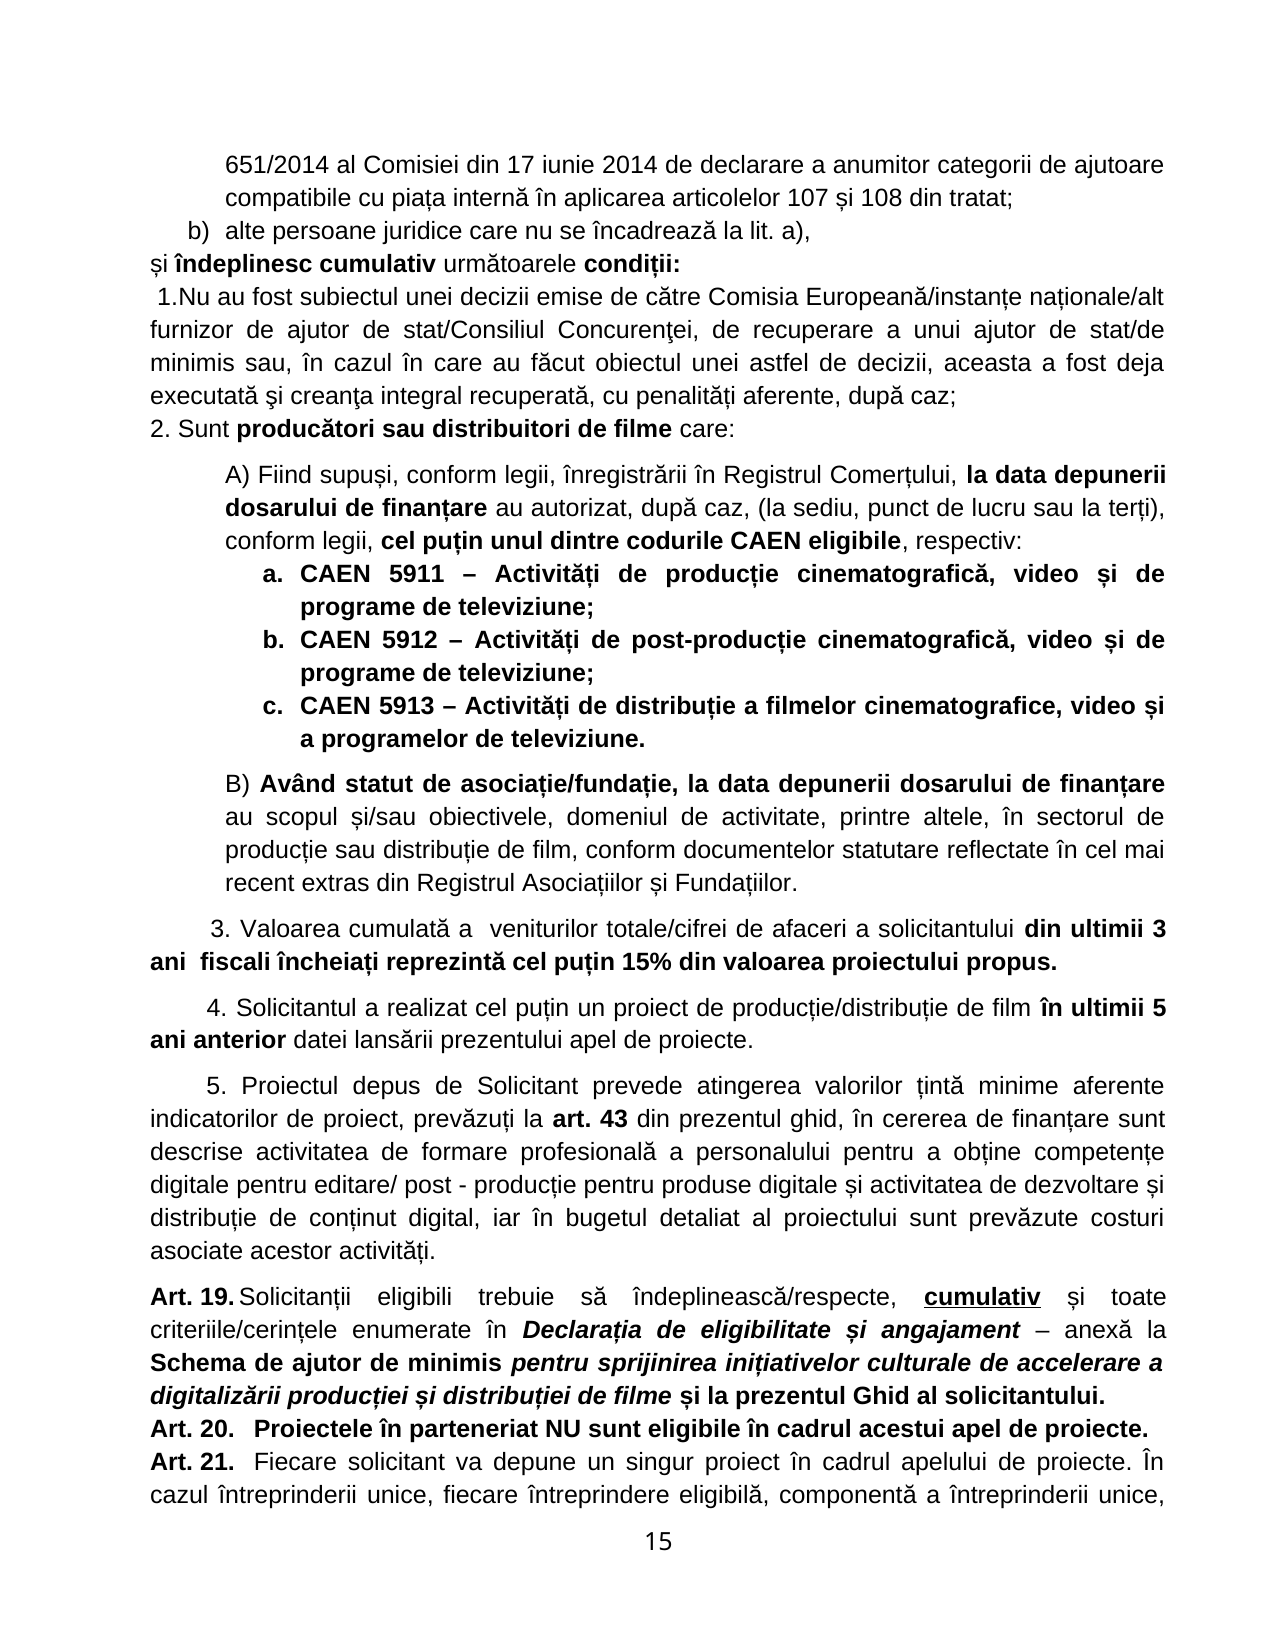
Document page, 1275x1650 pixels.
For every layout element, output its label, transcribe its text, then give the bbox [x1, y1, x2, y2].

text 2. Sunt producători sau distribuitori de filme care: [150, 414, 1167, 443]
text și îndeplinesc cumulativ următoarele condiții: [150, 249, 1167, 278]
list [150, 1447, 1167, 1508]
text 1. Nu au fost subiectul unei decizii emise de către Comisia Europeană/instanțe naționale/alt furnizor de ajutor de stat/Consiliul Concurenţei, de recuperare a unui ajutor de stat/de minimis sau, în cazul în care au făcut obiectul unei astfel de decizii, aceasta a fost deja executată şi creanţa integral recuperată, cu penalități aferente, după caz; [150, 282, 1167, 410]
text B) Având statut de asociație/fundație, la data depunerii dosarului de finanțare au scopul și/sau obiectivele, domeniul de activitate, printre altele, în sectorul de producție sau distribuție de film, conform documentelor statutare reflectate în cel mai recent extras din Registrul Asociațiilor și Fundațiilor. [225, 769, 1167, 897]
text 4. Solicitantul a realizat cel puțin un proiect de producție/distribuție de film în ultimii 5 ani anterior datei lansării prezentului apel de proiecte. [150, 992, 1167, 1054]
list CAEN 5911 – Activități de producție cinematografică, video și de programe de televiziune; [262, 559, 1167, 621]
list A) Fiind supuși, conform legii, înregistrării în Registrul Comerțului, la data depunerii dosarului de finanțare au autorizat, după caz, (la sediu, punct de lucru sau la terți), conform legii, cel puțin unul dintre codurile CAEN eligibile, respectiv: [225, 460, 1167, 554]
list Solicitanții eligibili trebuie să îndeplinească/respecte, cumulativ și toate criteriile/cerințele enumerate în Declarația de eligibilitate și angajament – anexă la Schema de ajutor de minimis pentru sprijinirea inițiativelor culturale de accelerare a digitalizării producției și distribuției de filme și la prezentul Ghid al solicitantului. [150, 1282, 1167, 1409]
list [187, 150, 1167, 212]
text 5. Proiectul depus de Solicitant prevede atingerea valorilor țintă minime aferente indicatorilor de proiect, prevăzuți la art. 43 din prezentul ghid, în cererea de finanțare sunt descrise activitatea de formare profesională a personalului pentru a obține competențe digitale pentru editare/ post - producție pentru produse digitale și activitatea de dezvoltare și distribuție de conținut digital, iar în bugetul detaliat al proiectului sunt prevăzute costuri asociate acestor activități. [150, 1071, 1167, 1265]
list Proiectele în parteneriat NU sunt eligibile în cadrul acestui apel de proiecte. [150, 1414, 1167, 1442]
list CAEN 5912 – Activități de post-producție cinematografică, video și de programe de televiziune; [262, 625, 1167, 687]
list CAEN 5913 – Activități de distribuție a filmelor cinematografice, video și a programelor de televiziune. [262, 691, 1167, 753]
text 3. Valoarea cumulată a veniturilor totale/cifrei de afaceri a solicitantului din ultimii 3 ani fiscali încheiați reprezintă cel puțin 15% din valoarea proiectului propus. [150, 914, 1167, 976]
list alte persoane juridice care nu se încadrează la lit. a), [187, 216, 1167, 245]
